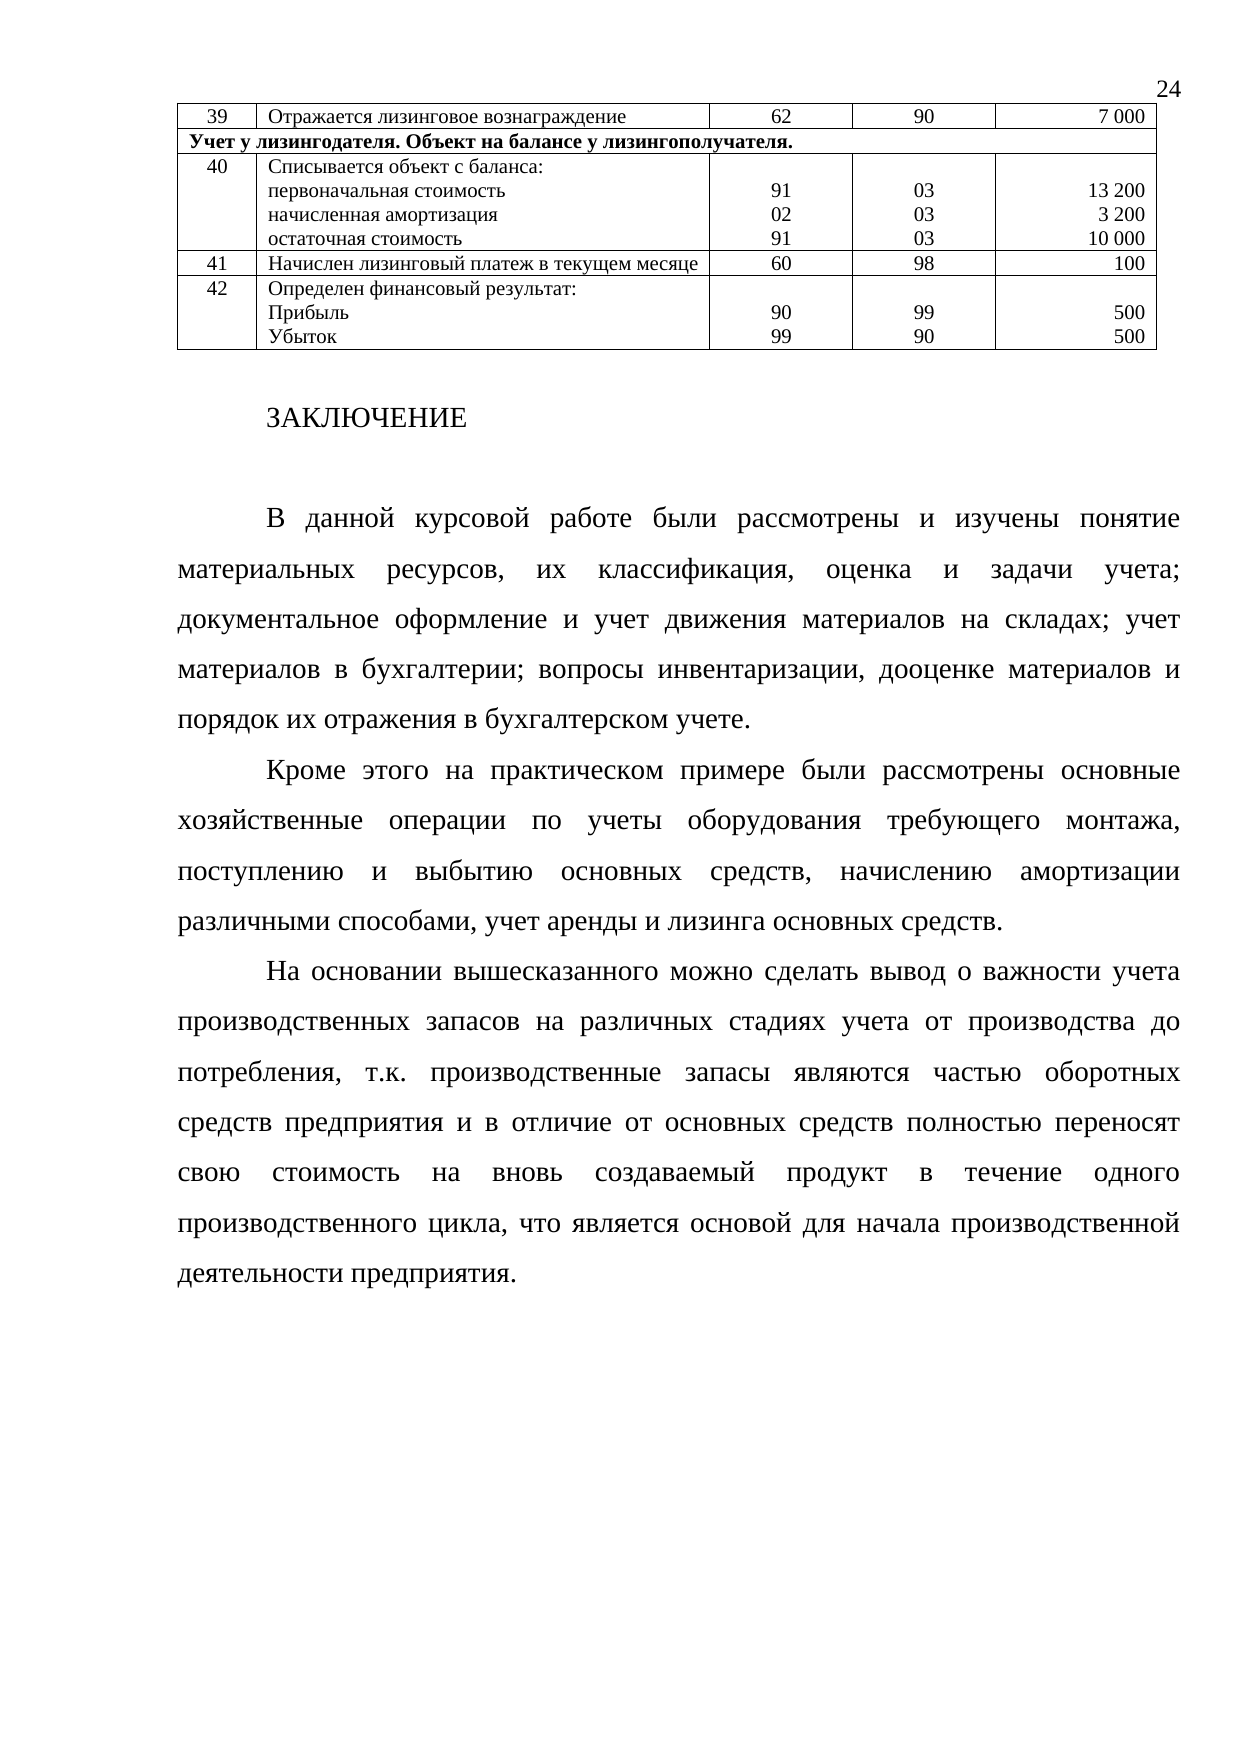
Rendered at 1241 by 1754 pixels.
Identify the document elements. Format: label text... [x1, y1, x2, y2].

table_cell Начислен лизинговый платеж в текущем месяце [257, 251, 709, 275]
table_cell 13 200 3 200 10 000 [996, 154, 1156, 250]
table_cell 42 [178, 276, 256, 348]
table_cell 91 02 91 [710, 154, 852, 250]
table_cell 90 99 [710, 276, 852, 348]
table_cell 62 [710, 104, 852, 128]
table_cell 7 000 [996, 104, 1156, 128]
table_cell Определен финансовый результат: Прибыль Убыток [257, 276, 709, 348]
table_cell 03 03 03 [853, 154, 995, 250]
table_cell Списывается объект с баланса: первоначальная стоимость начисленная амортизация остаточная стоимость [257, 154, 709, 250]
table_cell Отражается лизинговое вознаграждение [257, 104, 709, 128]
text ЗАКЛЮЧЕНИЕ [177, 400, 1181, 433]
table_cell 40 [178, 154, 256, 250]
table_cell 41 [178, 251, 256, 275]
table_cell Учет у лизингодателя. Объект на балансе у лизингополучателя. [178, 129, 1156, 153]
table_cell 100 [996, 251, 1156, 275]
text Кроме этого на практическом примере были рассмотрены основные хозяйственные операции по учеты оборудования требующего монтажа, поступлению и выбытию основных средств, начислению амортизации различными способами, учет аренды и лизинга основных средств. [177, 752, 1181, 936]
text На основании вышесказанного можно сделать вывод о важности учета производственных запасов на различных стадиях учета от производства до потребления, т.к. производственные запасы являются частью оборотных средств предприятия и в отличие от основных средств полностью переносят свою стоимость на вновь создаваемый продукт в течение одного производственного цикла, что является основой для начала производственной деятельности предприятия. [177, 953, 1181, 1289]
table_cell 99 90 [853, 276, 995, 348]
text В данной курсовой работе были рассмотрены и изучены понятие материальных ресурсов, их классификация, оценка и задачи учета; документальное оформление и учет движения материалов на складах; учет материалов в бухгалтерии; вопросы инвентаризации, дооценке материалов и порядок их отражения в бухгалтерском учете. [177, 500, 1181, 735]
table_cell 500 500 [996, 276, 1156, 348]
table_cell 98 [853, 251, 995, 275]
table_cell 60 [710, 251, 852, 275]
table_cell 39 [178, 104, 256, 128]
table_cell 90 [853, 104, 995, 128]
